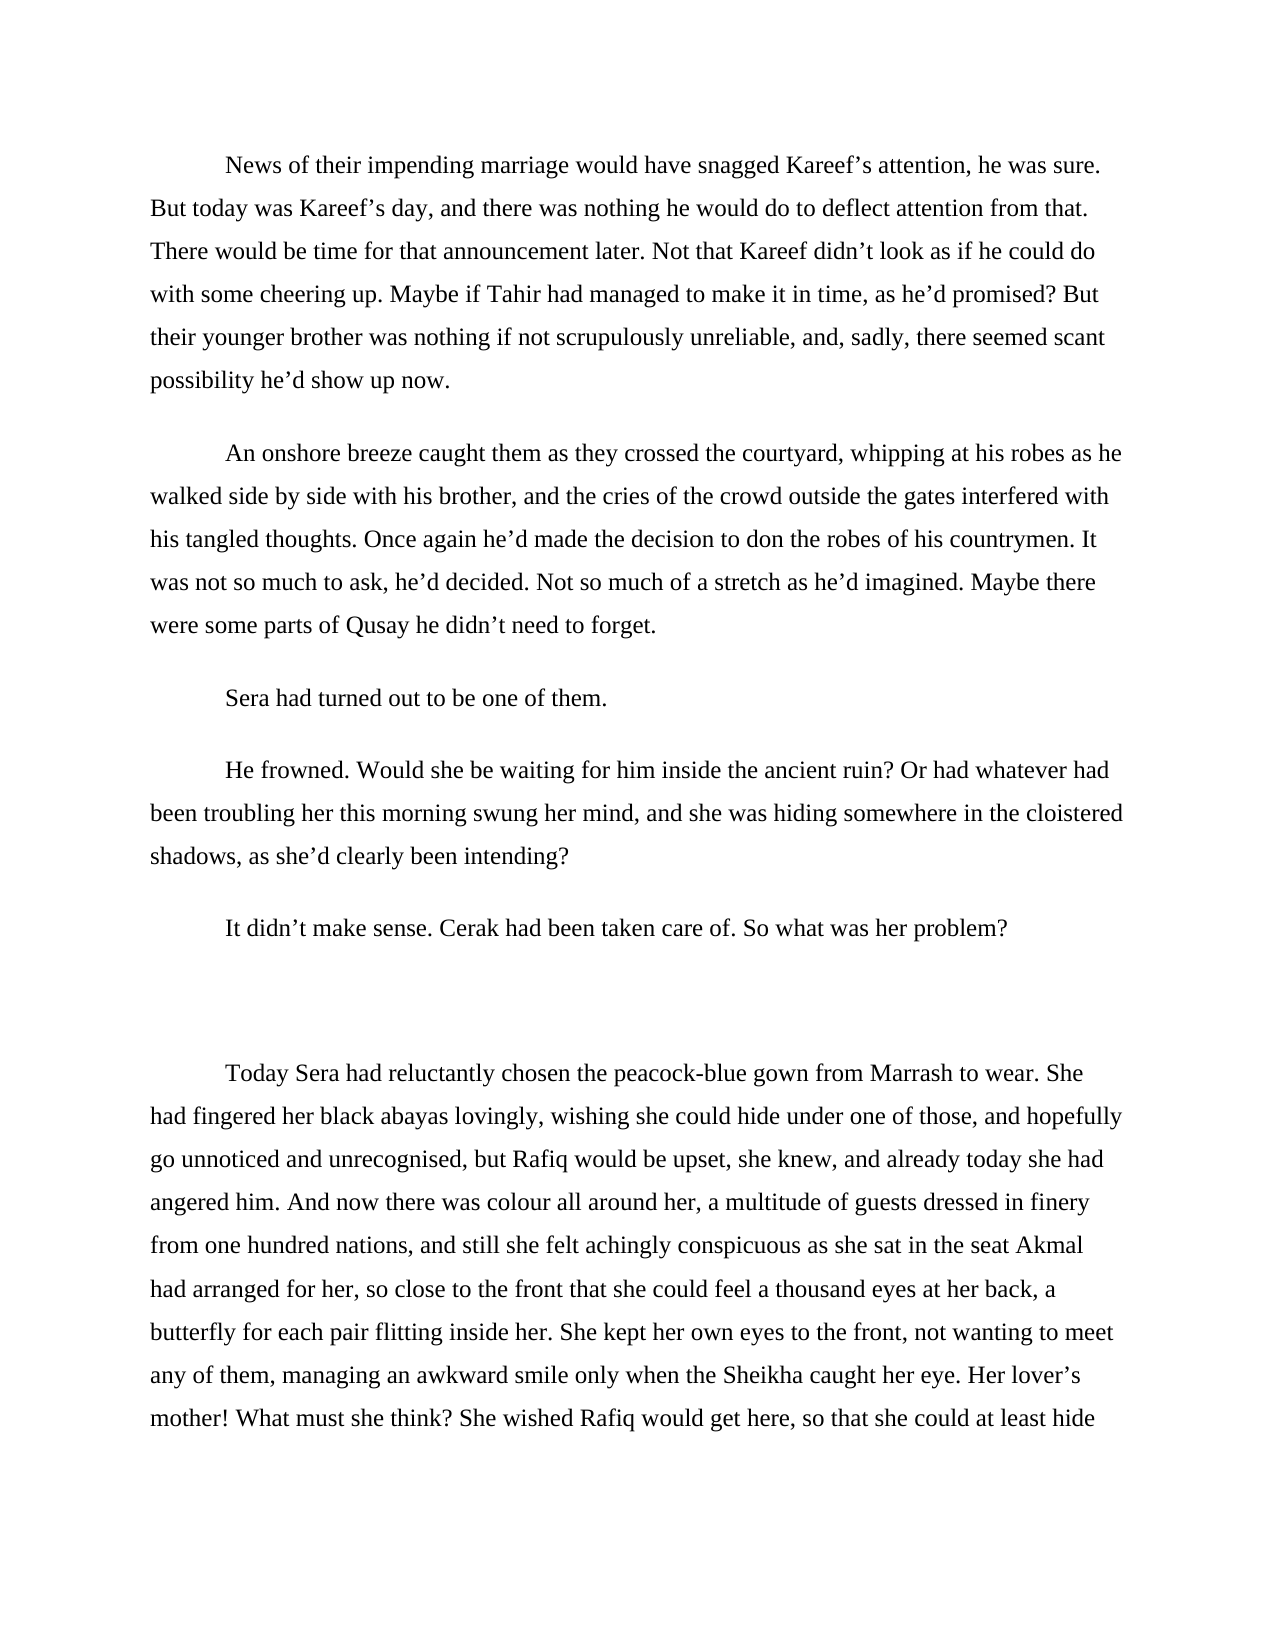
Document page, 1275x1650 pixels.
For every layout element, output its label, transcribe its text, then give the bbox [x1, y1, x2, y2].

text It didn’t make sense. Cerak had been taken care of. So what was her problem? [150, 913, 1125, 942]
text Sera had turned out to be one of them. [150, 683, 1125, 711]
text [150, 1058, 1125, 1432]
text An onshore breeze caught them as they crossed the courtyard, whipping at his robes as he walked side by side with his brother, and the cries of the crowd outside the gates interfered with his tangled thoughts. Once again he’d made the decision to don the robes of his countrymen. It was not so much to ask, he’d decided. Not so much of a stretch as he’d imagined. Maybe there were some parts of Qusay he didn’t need to forget. [150, 438, 1125, 639]
text He frowned. Would she be waiting for him inside the ancient ruin? Or had whatever had been troubling her this morning swung her mind, and she was hiding somewhere in the cloistered shadows, as she’d clearly been intending? [150, 755, 1125, 870]
text News of their impending marriage would have snagged Kareef’s attention, he was sure. But today was Kareef’s day, and there was nothing he would do to deflect attention from that. There would be time for that announcement later. Not that Kareef didn’t look as if he could do with some cheering up. Maybe if Tahir had managed to make it in time, as he’d promised? But their younger brother was nothing if not scrupulously unreliable, and, sadly, there seemed scant possibility he’d show up now. [150, 150, 1125, 394]
